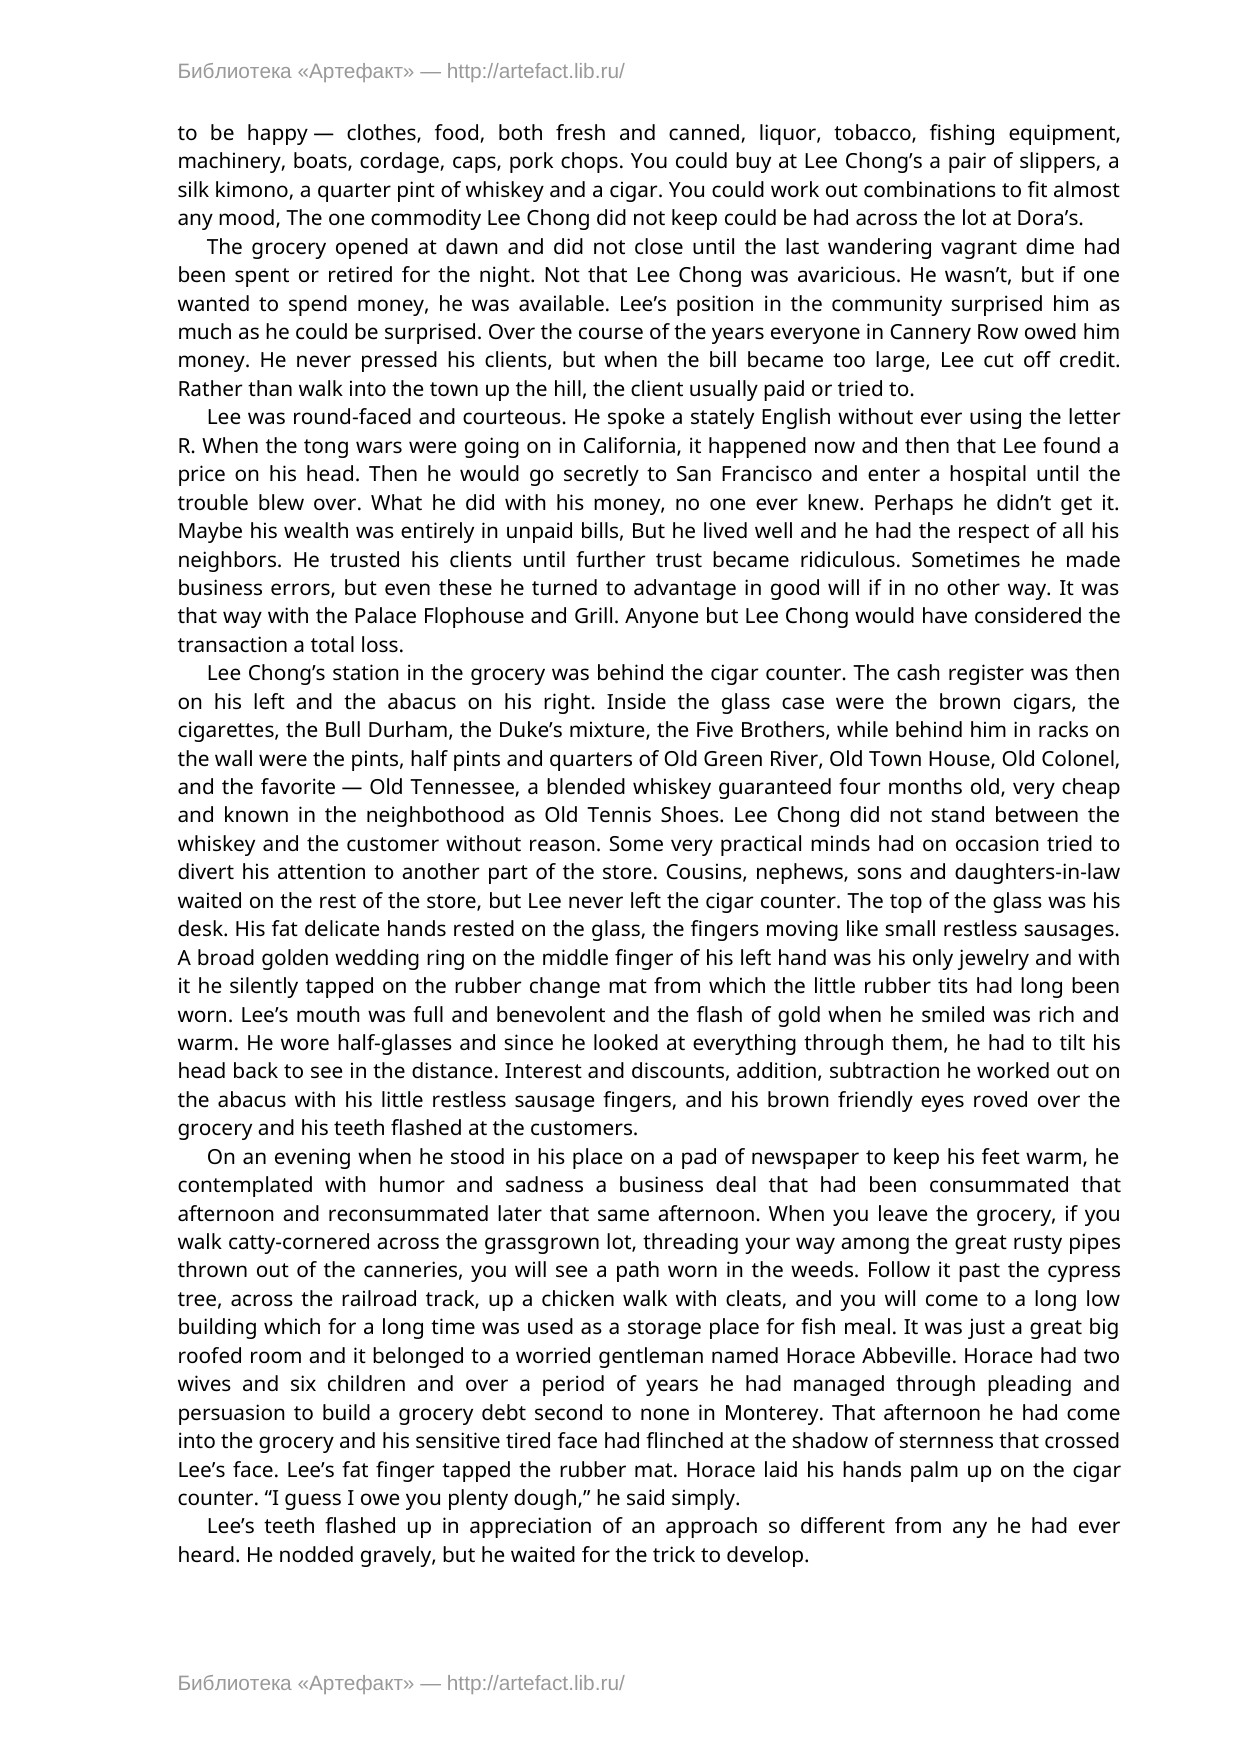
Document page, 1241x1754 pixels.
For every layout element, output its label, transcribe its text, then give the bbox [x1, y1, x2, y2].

text On an evening when he stood in his place on a pad of newspaper to keep his feet warm, he contemplated with humor and sadness a business deal that had been consummated that afternoon and reconsummated later that same afternoon. When you leave the grocery, if you walk catty-cornered across the grassgrown lot, threading your way among the great rusty pipes thrown out of the canneries, you will see a path worn in the weeds. Follow it past the cypress tree, across the railroad track, up a chicken walk with cleats, and you will come to a long low building which for a long time was used as a storage place for fish meal. It was just a great big roofed room and it belonged to a worried gentleman named Horace Abbeville. Horace had two wives and six children and over a period of years he had managed through pleading and persuasion to build a grocery debt second to none in Monterey. That afternoon he had come into the grocery and his sensitive tired face had flinched at the shadow of sternness that crossed Lee’s face. Lee’s fat finger tapped the rubber mat. Horace laid his hands palm up on the cigar counter. “I guess I owe you plenty dough,” he said simply. [177, 1142, 1122, 1512]
text Lee Chong’s station in the grocery was behind the cigar counter. The cash register was then on his left and the abacus on his right. Inside the glass case were the brown cigars, the cigarettes, the Bull Durham, the Duke’s mixture, the Five Brothers, while behind him in racks on the wall were the pints, half pints and quarters of Old Green River, Old Town House, Old Colonel, and the favorite — Old Tennessee, a blended whiskey guaranteed four months old, very cheap and known in the neighbothood as Old Tennis Shoes. Lee Chong did not stand between the whiskey and the customer without reason. Some very practical minds had on occasion tried to divert his attention to another part of the store. Cousins, nephews, sons and daughters-in-law waited on the rest of the store, but Lee never left the cigar counter. The top of the glass was his desk. His fat delicate hands rested on the glass, the fingers moving like small restless sausages. A broad golden wedding ring on the middle finger of his left hand was his only jewelry and with it he silently tapped on the rubber change mat from which the little rubber tits had long been worn. Lee’s mouth was full and benevolent and the flash of gold when he smiled was rich and warm. He wore half-glasses and since he looked at everything through them, he had to tilt his head back to see in the distance. Interest and discounts, addition, subtraction he worked out on the abacus with his little restless sausage fingers, and his brown friendly eyes roved over the grocery and his teeth flashed at the customers. [177, 658, 1122, 1142]
text Lee was round-faced and courteous. He spoke a stately English without ever using the letter R. When the tong wars were going on in California, it happened now and then that Lee found a price on his head. Then he would go secretly to San Francisco and enter a hospital until the trouble blew over. What he did with his money, no one ever knew. Perhaps he didn’t get it. Maybe his wealth was entirely in unpaid bills, But he lived well and he had the respect of all his neighbors. He trusted his clients until further trust became ridiculous. Sometimes he made business errors, but even these he turned to advantage in good will if in no other way. It was that way with the Palace Flophouse and Grill. Anyone but Lee Chong would have considered the transaction a total loss. [177, 402, 1122, 658]
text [177, 118, 1122, 232]
text The grocery opened at dawn and did not close until the last wandering vagrant dime had been spent or retired for the night. Not that Lee Chong was avaricious. He wasn’t, but if one wanted to spend money, he was available. Lee’s position in the community surprised him as much as he could be surprised. Over the course of the years everyone in Cannery Row owed him money. He never pressed his clients, but when the bill became too large, Lee cut off credit. Rather than walk into the town up the hill, the client usually paid or tried to. [177, 232, 1122, 402]
text Lee’s teeth flashed up in appreciation of an approach so different from any he had ever heard. He nodded gravely, but he waited for the trick to develop. [177, 1512, 1122, 1568]
